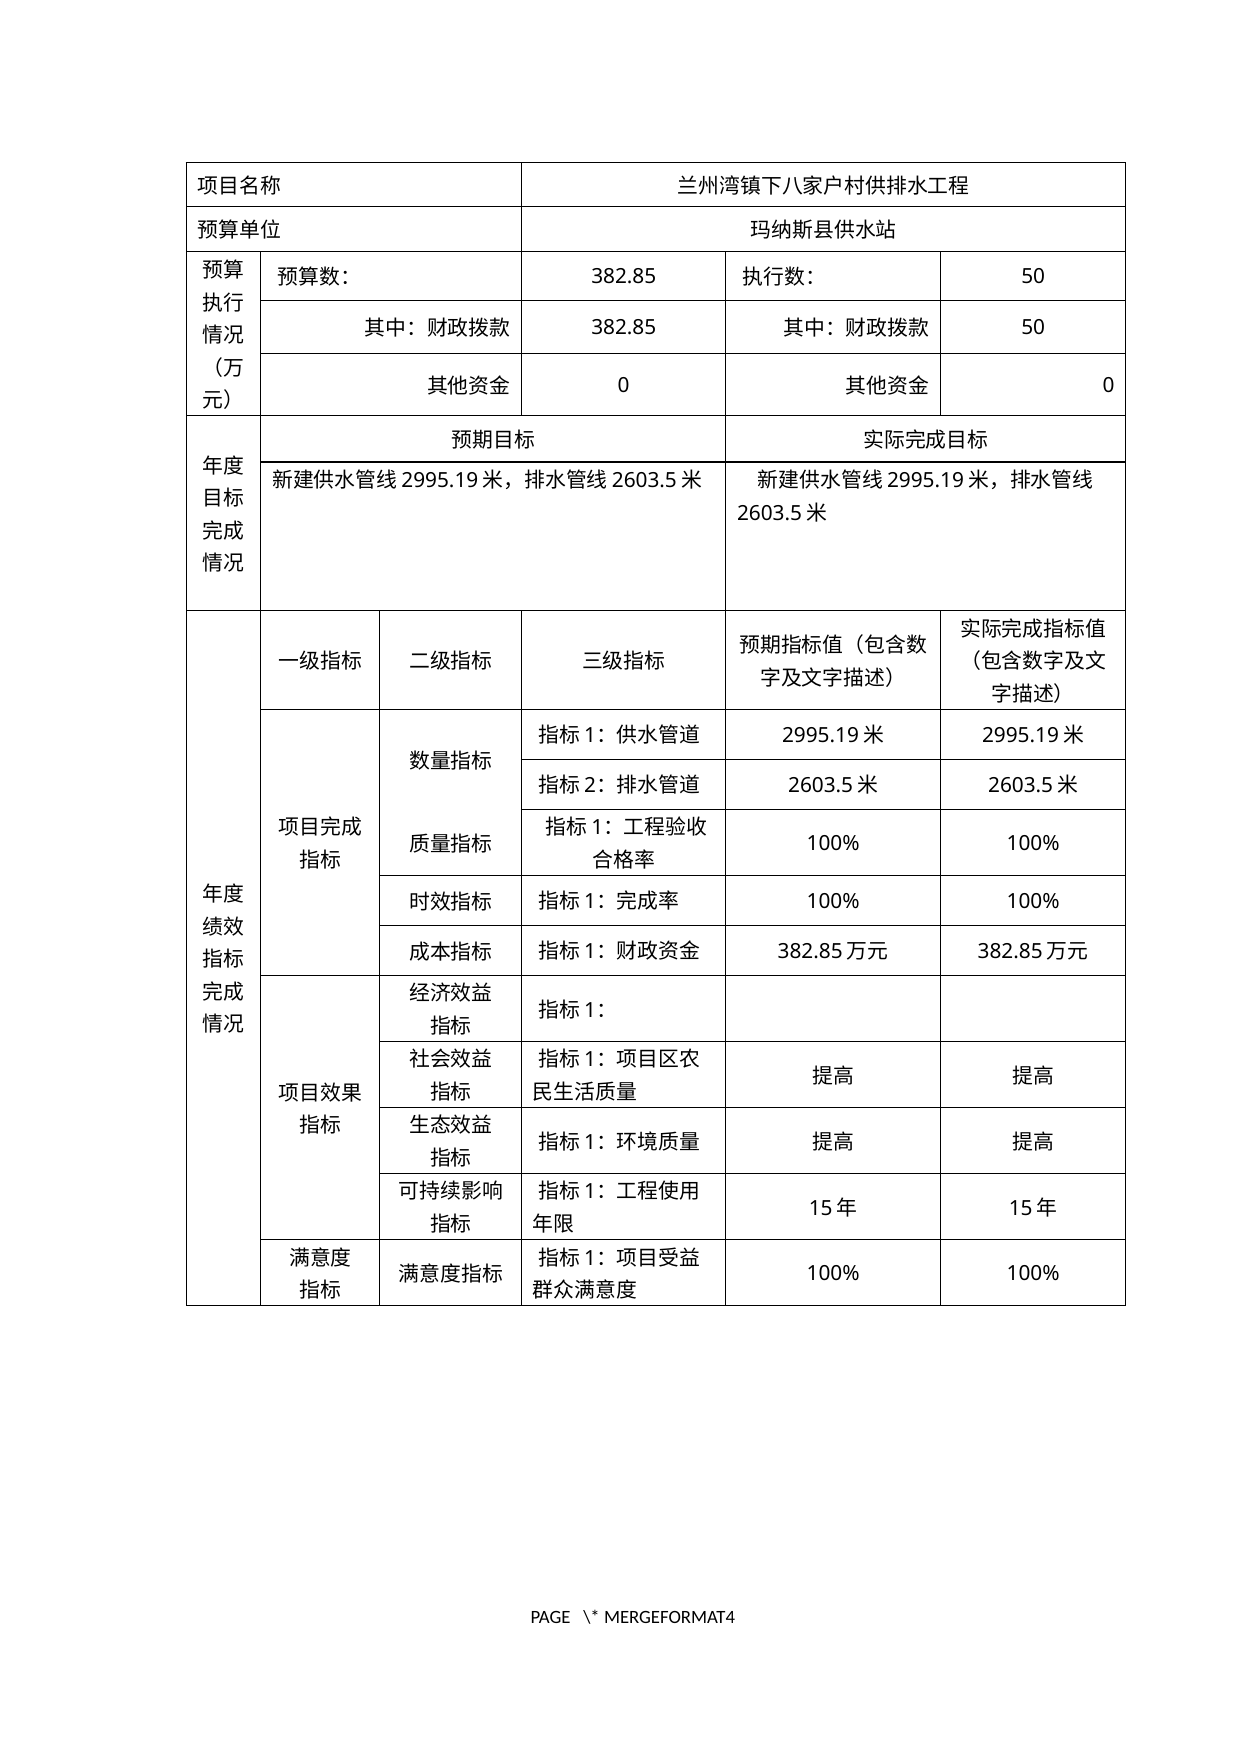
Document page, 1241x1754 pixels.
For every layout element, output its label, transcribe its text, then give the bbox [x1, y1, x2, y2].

table_cell 执行数： [726, 252, 940, 299]
table_cell 成本指标 [380, 926, 521, 974]
table_cell 指标1：项目受益群众满意度 [522, 1240, 725, 1305]
table_cell 100% [941, 876, 1125, 924]
table_cell 指标1：项目区农民生活质量 [522, 1042, 725, 1107]
table_cell 二级指标 [380, 611, 521, 708]
table_cell 指标1：环境质量 [522, 1108, 725, 1173]
table_cell [726, 976, 940, 1041]
table_cell 兰州湾镇下八家户村供排水工程 [522, 163, 1125, 206]
table_cell 100% [726, 876, 940, 924]
table_cell 2995.19米 [941, 710, 1125, 758]
table_cell 指标1：工程使用年限 [522, 1174, 725, 1239]
table_cell 新建供水管线2995.19米，排水管线2603.5米 [726, 463, 1125, 610]
table_cell 100% [941, 1240, 1125, 1305]
table_cell 100% [941, 810, 1125, 874]
table_cell 2995.19米 [726, 710, 940, 758]
table_cell 经济效益 指标 [380, 976, 521, 1041]
table_cell 15年 [941, 1174, 1125, 1239]
table_cell 满意度 指标 [261, 1240, 379, 1305]
table_cell 玛纳斯县供水站 [522, 207, 1125, 251]
table_cell 382.85万元 [726, 926, 940, 974]
table_cell 50 [941, 301, 1125, 352]
table_cell 2603.5米 [941, 760, 1125, 808]
table_cell 0 [522, 354, 725, 414]
table_cell 其他资金 [726, 354, 940, 414]
table_cell 年度 目标 完成 情况 [187, 416, 260, 610]
table_cell 实际完成目标 [726, 416, 1125, 461]
table_cell 指标1：财政资金 [522, 926, 725, 974]
table_cell 382.85万元 [941, 926, 1125, 974]
table_cell 时效指标 [380, 876, 521, 924]
table_cell 提高 [726, 1108, 940, 1173]
table_cell 100% [726, 1240, 940, 1305]
table_cell 其中：财政拨款 [726, 301, 940, 352]
table_cell 质量指标 [380, 809, 521, 874]
table_cell 一级指标 [261, 611, 379, 708]
table_cell 年度 绩效 指标 完成 情况 [187, 611, 260, 1305]
table_cell 指标1：完成率 [522, 876, 725, 924]
table_cell 预期指标值（包含数字及文字描述） [726, 611, 940, 708]
table_cell 实际完成指标值（包含数字及文字描述） [941, 611, 1125, 708]
table_cell 项目完成指标 [261, 710, 379, 974]
table_cell 预期目标 [261, 416, 725, 461]
table_cell 新建供水管线2995.19米，排水管线2603.5米 [261, 463, 725, 610]
table_cell 指标1： [522, 976, 725, 1041]
table_cell 100% [726, 810, 940, 874]
table_cell 382.85 [522, 301, 725, 352]
table_cell 可持续影响 指标 [380, 1174, 521, 1239]
table_cell 预算数： [261, 252, 521, 299]
table_cell 2603.5米 [726, 760, 940, 808]
table_cell 其中：财政拨款 [261, 301, 521, 352]
table_cell 项目效果指标 [261, 976, 379, 1239]
table_cell 0 [941, 354, 1125, 414]
table_cell 项目名称 [187, 163, 521, 206]
table_cell 数量指标 [380, 710, 521, 808]
table_cell 指标2：排水管道 [522, 760, 725, 808]
table_cell 提高 [726, 1042, 940, 1107]
table_cell 其他资金 [261, 354, 521, 414]
table_cell 指标1：工程验收合格率 [522, 810, 725, 874]
table_cell 15年 [726, 1174, 940, 1239]
table_cell 50 [941, 252, 1125, 299]
table_cell 提高 [941, 1042, 1125, 1107]
table_cell 预算 执行 情况 （万元） [187, 252, 260, 414]
table_cell 指标1：供水管道 [522, 710, 725, 758]
table_cell 382.85 [522, 252, 725, 299]
table_cell 社会效益 指标 [380, 1042, 521, 1107]
table_cell 提高 [941, 1108, 1125, 1173]
table_cell 满意度指标 [380, 1240, 521, 1305]
table_cell [941, 976, 1125, 1041]
table_cell 预算单位 [187, 207, 521, 251]
table_cell 三级指标 [522, 611, 725, 708]
table_cell 生态效益 指标 [380, 1108, 521, 1173]
